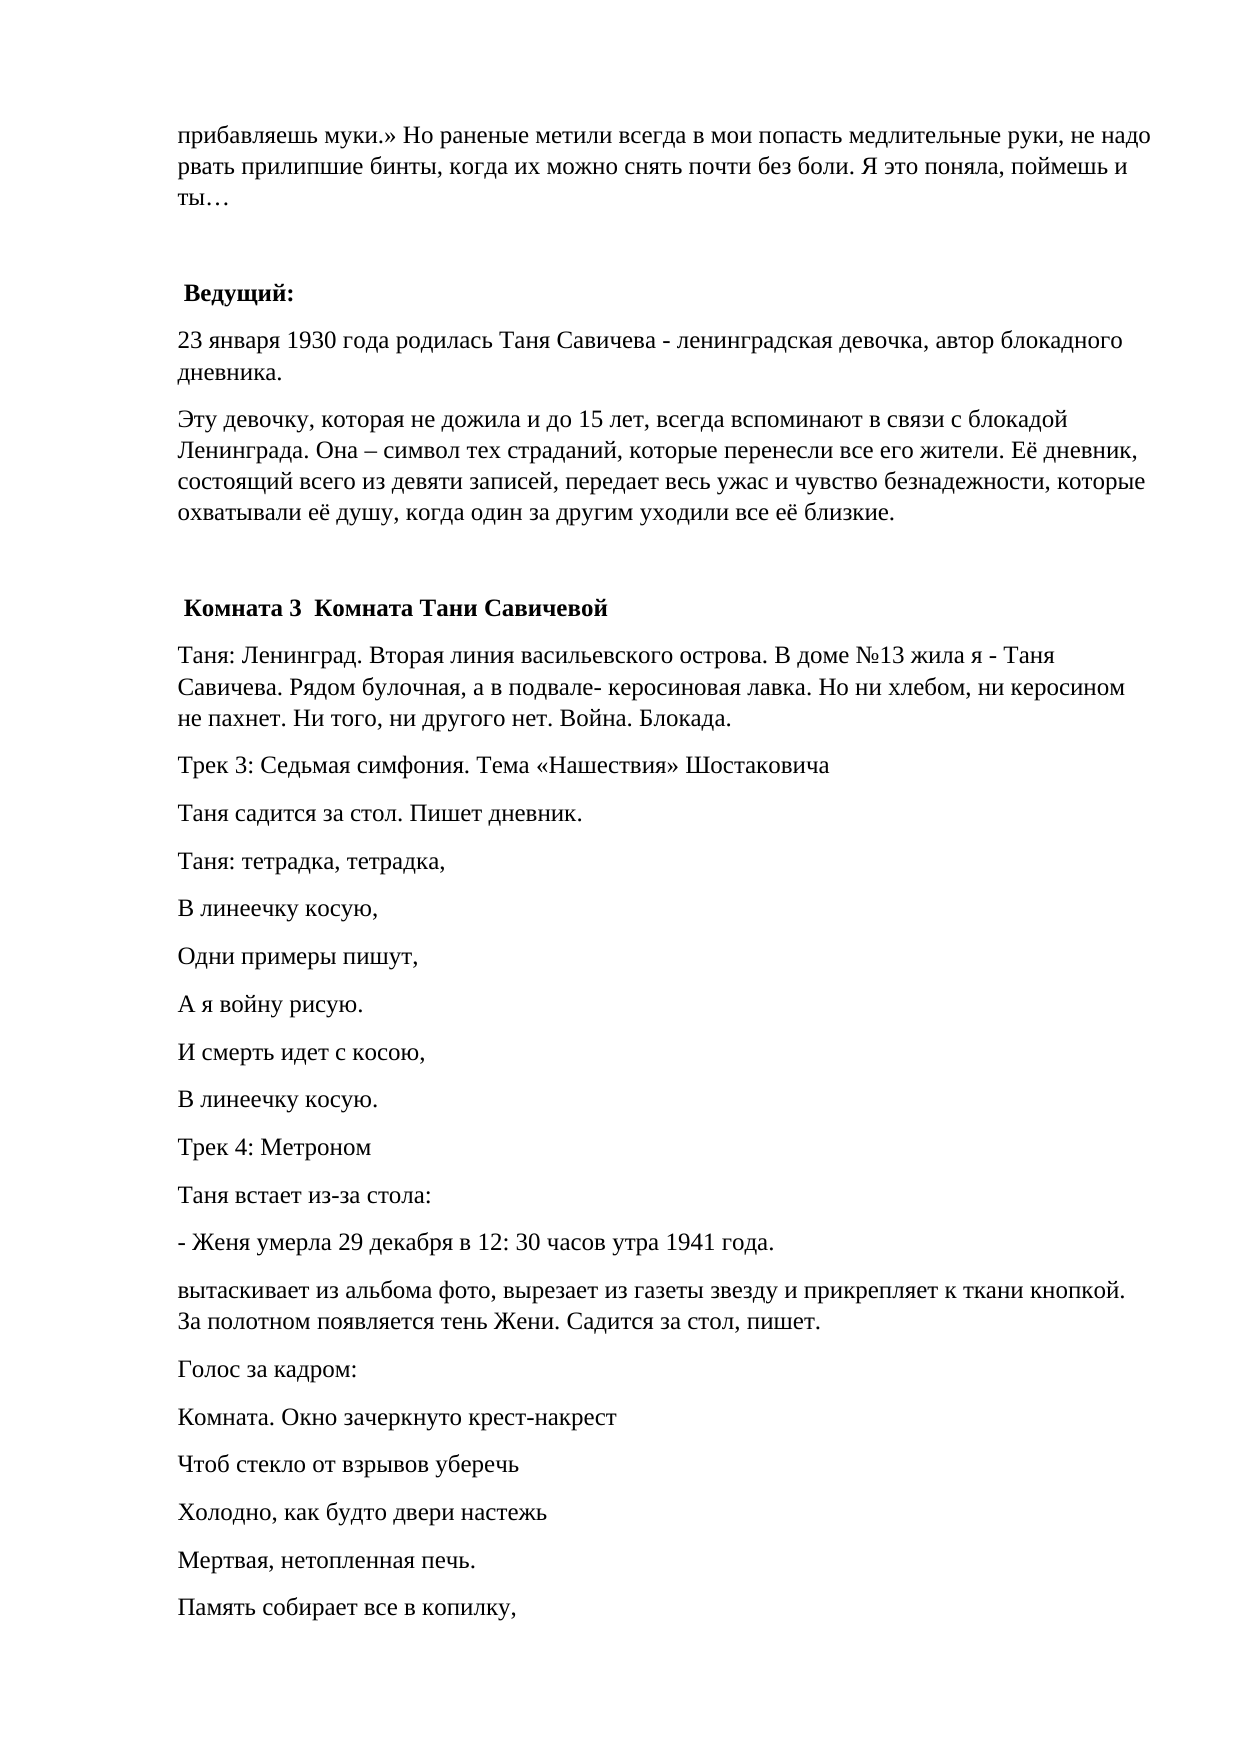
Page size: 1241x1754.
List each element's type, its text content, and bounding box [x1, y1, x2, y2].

text Одни примеры пишут, [177, 941, 1152, 970]
text И смерть идет с косою, [177, 1037, 1152, 1065]
text Память собирает все в копилку, [177, 1592, 1152, 1621]
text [177, 120, 1152, 211]
text Холодно, как будто двери настежь [177, 1497, 1152, 1526]
text В линеечку косую, [177, 893, 1152, 922]
text Таня садится за стол. Пишет дневник. [177, 798, 1152, 827]
text вытаскивает из альбома фото, вырезает из газеты звезду и прикрепляет к ткани кнопкой. За полотном появляется тень Жени. Садится за стол, пишет. [177, 1275, 1152, 1335]
text Таня: тетрадка, тетрадка, [177, 846, 1152, 874]
text Голос за кадром: [177, 1354, 1152, 1383]
text А я войну рисую. [177, 989, 1152, 1018]
text В линеечку косую. [177, 1084, 1152, 1113]
text Трек 4: Метроном [177, 1132, 1152, 1161]
text Таня встает из-за стола: [177, 1180, 1152, 1208]
text Ведущий: [177, 278, 1152, 307]
text Чтоб стекло от взрывов уберечь [177, 1449, 1152, 1478]
text Комната. Окно зачеркнуто крест-накрест [177, 1402, 1152, 1430]
text Таня: Ленинград. Вторая линия васильевского острова. В доме №13 жила я - Таня Савичева. Рядом булочная, а в подвале- керосиновая лавка. Но ни хлебом, ни керосином не пахнет. Ни того, ни другого нет. Война. Блокада. [177, 641, 1152, 731]
text Комната 3 Комната Тани Савичевой [177, 593, 1152, 622]
text 23 января 1930 года родилась Таня Савичева - ленинградская девочка, автор блокадного дневника. [177, 326, 1152, 385]
text Трек 3: Седьмая симфония. Тема «Нашествия» Шостаковича [177, 750, 1152, 779]
text Эту девочку, которая не дожила и до 15 лет, всегда вспоминают в связи с блокадой Ленинграда. Она – символ тех страданий, которые перенесли все его жители. Её дневник, состоящий всего из девяти записей, передает весь ужас и чувство безнадежности, которые охватывали её душу, когда один за другим уходили все её близкие. [177, 404, 1152, 526]
text - Женя умерла 29 декабря в 12: 30 часов утра 1941 года. [177, 1227, 1152, 1256]
text Мертвая, нетопленная печь. [177, 1545, 1152, 1573]
